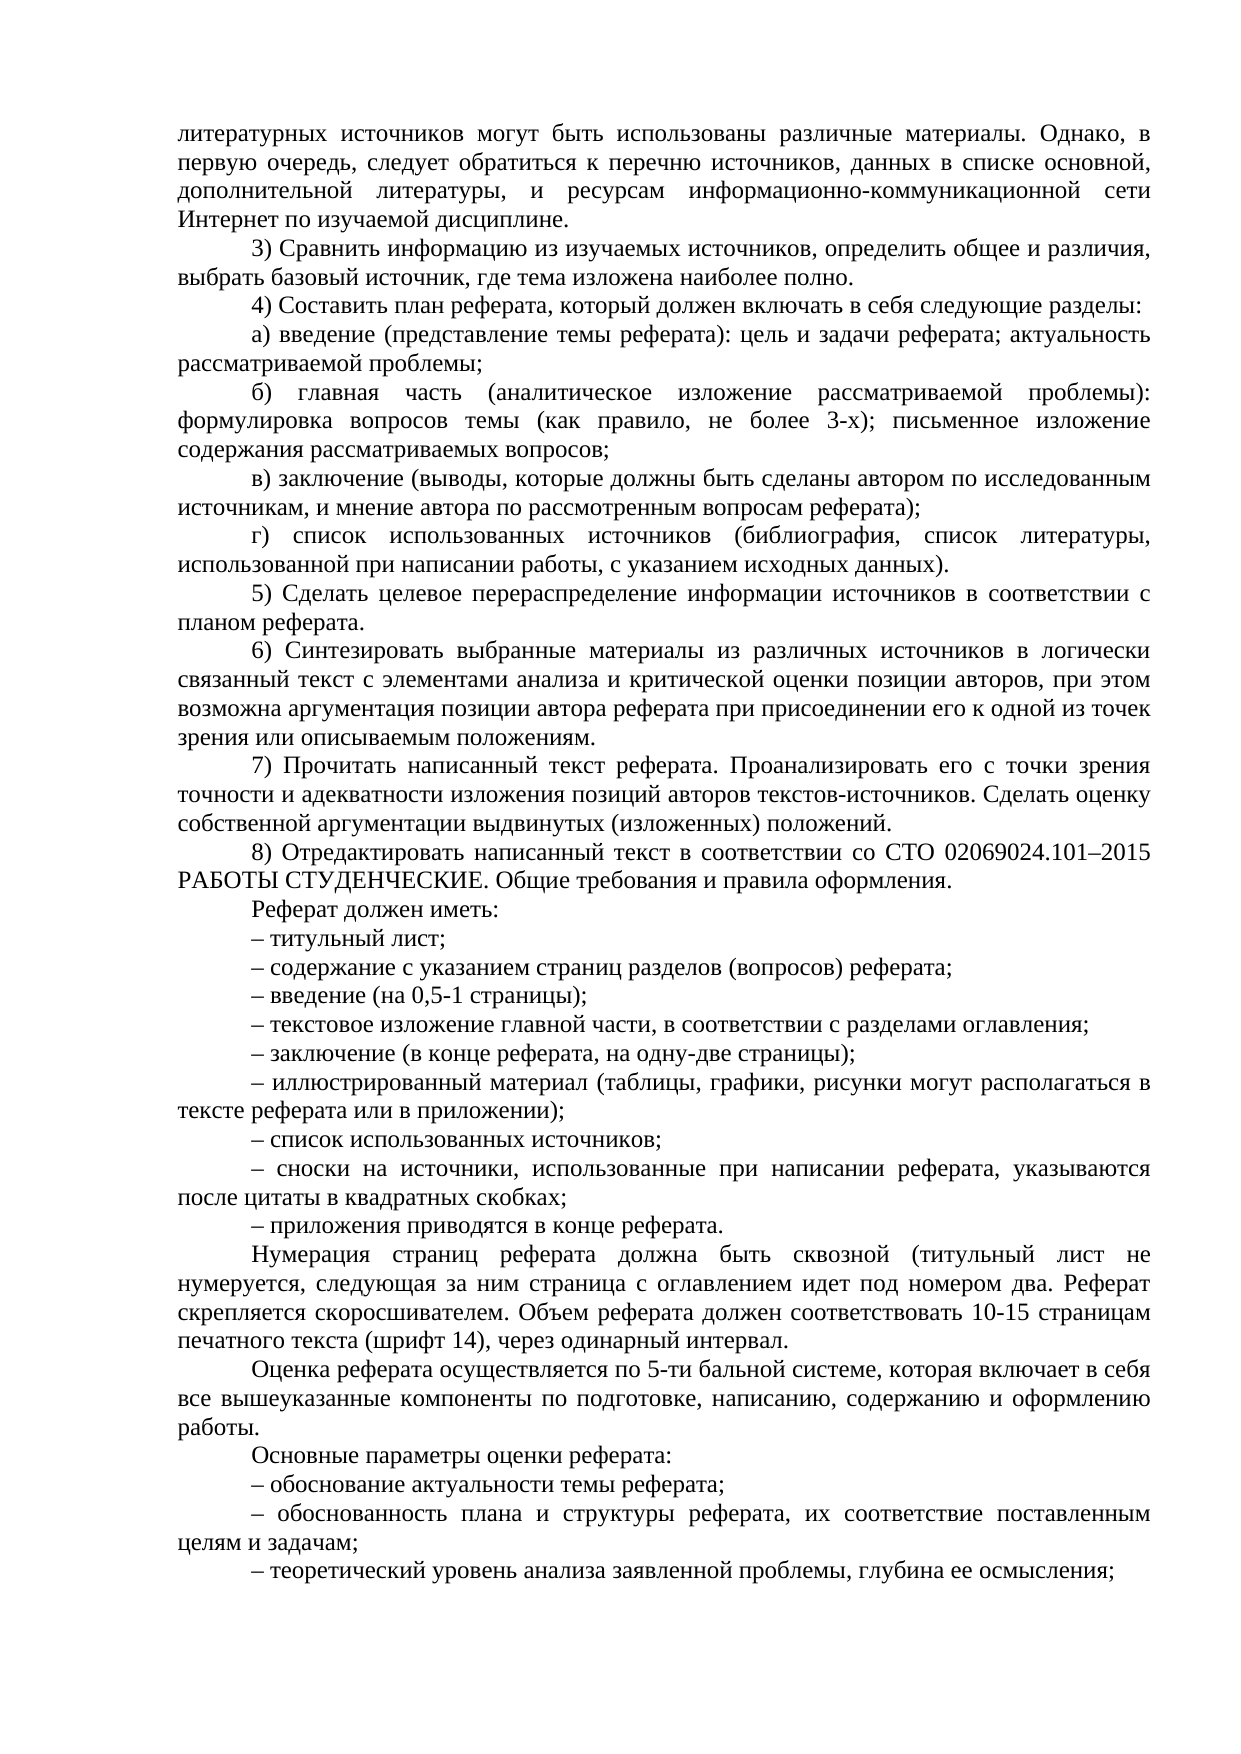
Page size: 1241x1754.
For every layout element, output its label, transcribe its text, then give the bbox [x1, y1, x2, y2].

text Основные параметры оценки реферата: [177, 1441, 1152, 1469]
text в) заключение (выводы, которые должны быть сделаны автором по исследованным источникам, и мнение автора по рассмотренным вопросам реферата); [177, 463, 1152, 521]
text – заключение (в конце реферата, на одну-две страницы); [177, 1038, 1152, 1067]
text – иллюстрированный материал (таблицы, графики, рисунки могут располагаться в тексте реферата или в приложении); [177, 1067, 1152, 1124]
text 3) Сравнить информацию из изучаемых источников, определить общее и различия, выбрать базовый источник, где тема изложена наиболее полно. [177, 233, 1152, 291]
text – сноски на источники, использованные при написании реферата, указываются после цитаты в квадратных скобках; [177, 1153, 1152, 1211]
text б) главная часть (аналитическое изложение рассматриваемой проблемы): формулировка вопросов темы (как правило, не более 3-х); письменное изложение содержания рассматриваемых вопросов; [177, 377, 1152, 463]
text – список использованных источников; [177, 1124, 1152, 1153]
text а) введение (представление темы реферата): цель и задачи реферата; актуальность рассматриваемой проблемы; [177, 319, 1152, 377]
text 5) Сделать целевое перераспределение информации источников в соответствии с планом реферата. [177, 578, 1152, 636]
text – приложения приводятся в конце реферата. [177, 1211, 1152, 1239]
text Реферат должен иметь: [177, 894, 1152, 923]
text 7) Прочитать написанный текст реферата. Проанализировать его с точки зрения точности и адекватности изложения позиций авторов текстов-источников. Сделать оценку собственной аргументации выдвинутых (изложенных) положений. [177, 751, 1152, 837]
text г) список использованных источников (библиография, список литературы, использованной при написании работы, с указанием исходных данных). [177, 521, 1152, 578]
text – титульный лист; [177, 923, 1152, 952]
text Нумерация страниц реферата должна быть сквозной (титульный лист не нумеруется, следующая за ним страница с оглавлением идет под номером два. Реферат скрепляется скоросшивателем. Объем реферата должен соответствовать 10-15 страницам печатного текста (шрифт 14), через одинарный интервал. [177, 1239, 1152, 1354]
text – обоснованность плана и структуры реферата, их соответствие поставленным целям и задачам; [177, 1498, 1152, 1556]
text – теоретический уровень анализа заявленной проблемы, глубина ее осмысления; [177, 1556, 1152, 1584]
text – введение (на 0,5-1 страницы); [177, 981, 1152, 1009]
text 6) Синтезировать выбранные материалы из различных источников в логически связанный текст с элементами анализа и критической оценки позиции авторов, при этом возможна аргументация позиции автора реферата при присоединении его к одной из точек зрения или описываемым положениям. [177, 636, 1152, 751]
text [177, 118, 1152, 233]
text Оценка реферата осуществляется по 5-ти бальной системе, которая включает в себя все вышеуказанные компоненты по подготовке, написанию, содержанию и оформлению работы. [177, 1354, 1152, 1441]
text – обоснование актуальности темы реферата; [177, 1469, 1152, 1498]
text 4) Составить план реферата, который должен включать в себя следующие разделы: [177, 291, 1152, 319]
text – содержание с указанием страниц разделов (вопросов) реферата; [177, 952, 1152, 981]
text – текстовое изложение главной части, в соответствии с разделами оглавления; [177, 1009, 1152, 1038]
text 8) Отредактировать написанный текст в соответствии со СТО 02069024.101–2015 РАБОТЫ СТУДЕНЧЕСКИЕ. Общие требования и правила оформления. [177, 837, 1152, 894]
